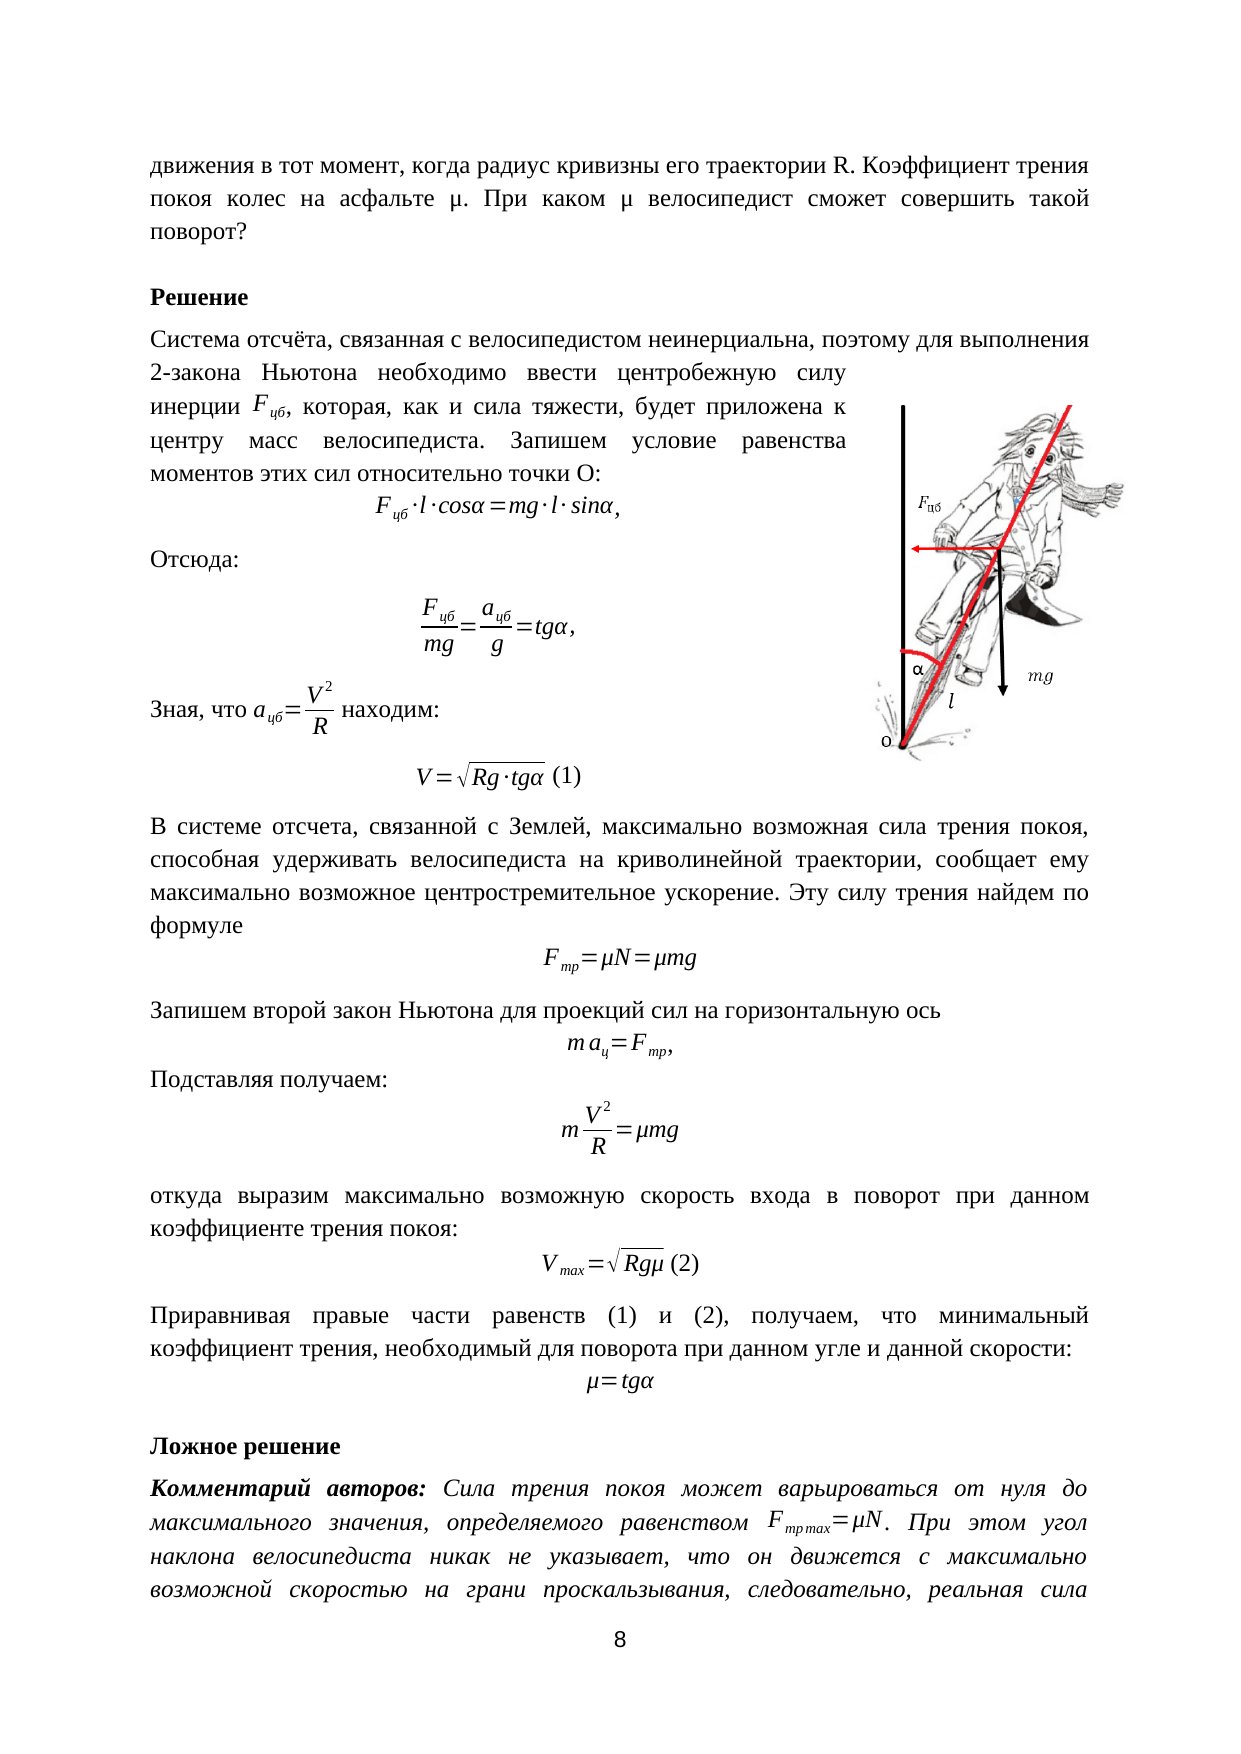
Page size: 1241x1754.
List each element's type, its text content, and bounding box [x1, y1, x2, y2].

text , [150, 1028, 1090, 1060]
text Зная, что находим: [150, 677, 865, 739]
text Система отсчёта, связанная с велосипедистом неинерциальна, поэтому для выполнения 2-закона Ньютона необходимо ввести центробежную силу инерции , которая, как и сила тяжести, будет приложена к центру масс велосипедиста. Запишем условие равенства моментов этих сил относительно точки О: [150, 324, 1090, 487]
text Приравнивая правые части равенств (1) и (2), получаем, что минимальный коэффициент трения, необходимый для поворота при данном угле и данной скорости: [150, 1301, 1090, 1362]
subtitle Решение [150, 282, 1090, 311]
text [150, 150, 1090, 245]
text (1) [150, 761, 1090, 791]
text Отсюда: [150, 544, 865, 572]
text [150, 1473, 1090, 1603]
text В системе отсчета, связанной с Землей, максимально возможная сила трения покоя, способная удерживать велосипедиста на криволинейной траектории, сообщает ему максимально возможное центростремительное ускорение. Эту силу трения найдем по формуле [150, 811, 1090, 939]
text откуда выразим максимально возможную скорость входа в поворот при данном коэффициенте трения покоя: [150, 1180, 1090, 1242]
text Подставляя получаем: [150, 1064, 1090, 1093]
text , [150, 593, 865, 656]
text Запишем второй закон Ньютона для проекций сил на горизонтальную ось [150, 995, 1090, 1024]
text (2) [150, 1246, 1090, 1279]
picture [865, 398, 1126, 762]
text , [150, 491, 865, 523]
subtitle Ложное решение [150, 1431, 1090, 1460]
